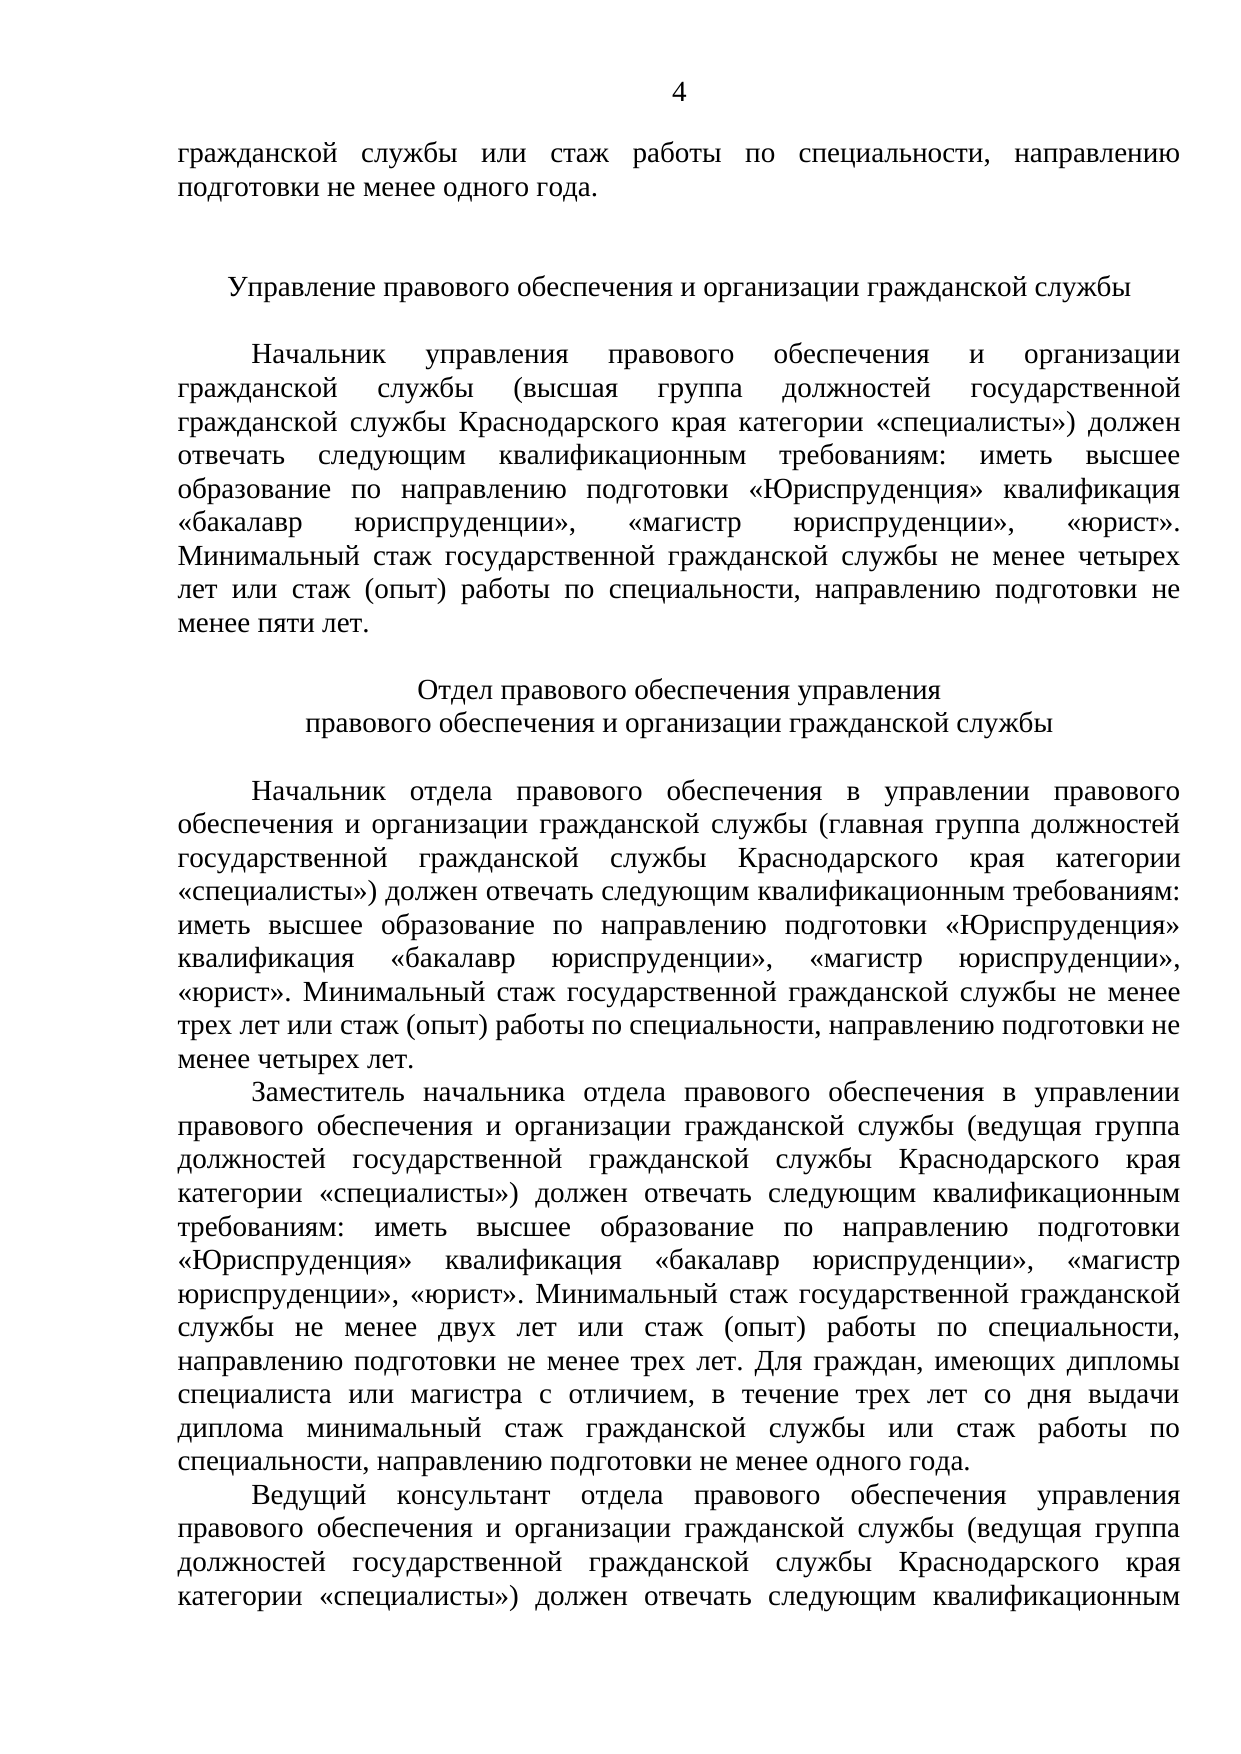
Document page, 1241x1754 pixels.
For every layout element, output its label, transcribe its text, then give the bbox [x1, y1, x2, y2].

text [177, 1477, 1181, 1611]
text Начальник отдела правового обеспечения в управлении правового обеспечения и организации гражданской службы (главная группа должностей государственной гражданской службы Краснодарского края категории «специалисты») должен отвечать следующим квалификационным требованиям: иметь высшее образование по направлению подготовки «Юриспруденция» квалификация «бакалавр юриспруденции», «магистр юриспруденции», «юрист». Минимальный стаж государственной гражданской службы не менее трех лет или стаж (опыт) работы по специальности, направлению подготовки не менее четырех лет. [177, 773, 1181, 1074]
text Управление правового обеспечения и организации гражданской службы [177, 269, 1181, 303]
text Заместитель начальника отдела правового обеспечения в управлении правового обеспечения и организации гражданской службы (ведущая группа должностей государственной гражданской службы Краснодарского края категории «специалисты») должен отвечать следующим квалификационным требованиям: иметь высшее образование по направлению подготовки «Юриспруденция» квалификация «бакалавр юриспруденции», «магистр юриспруденции», «юрист». Минимальный стаж государственной гражданской службы не менее двух лет или стаж (опыт) работы по специальности, направлению подготовки не менее трех лет. Для граждан, имеющих дипломы специалиста или магистра с отличием, в течение трех лет со дня выдачи диплома минимальный стаж гражданской службы или стаж работы по специальности, направлению подготовки не менее одного года. [177, 1074, 1181, 1477]
text Начальник управления правового обеспечения и организации гражданской службы (высшая группа должностей государственной гражданской службы Краснодарского края категории «специалисты») должен отвечать следующим квалификационным требованиям: иметь высшее образование по направлению подготовки «Юриспруденция» квалификация «бакалавр юриспруденции», «магистр юриспруденции», «юрист». Минимальный стаж государственной гражданской службы не менее четырех лет или стаж (опыт) работы по специальности, направлению подготовки не менее пяти лет. [177, 337, 1181, 638]
text Отдел правового обеспечения управления [177, 672, 1181, 706]
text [177, 135, 1181, 202]
text правового обеспечения и организации гражданской службы [177, 706, 1181, 739]
